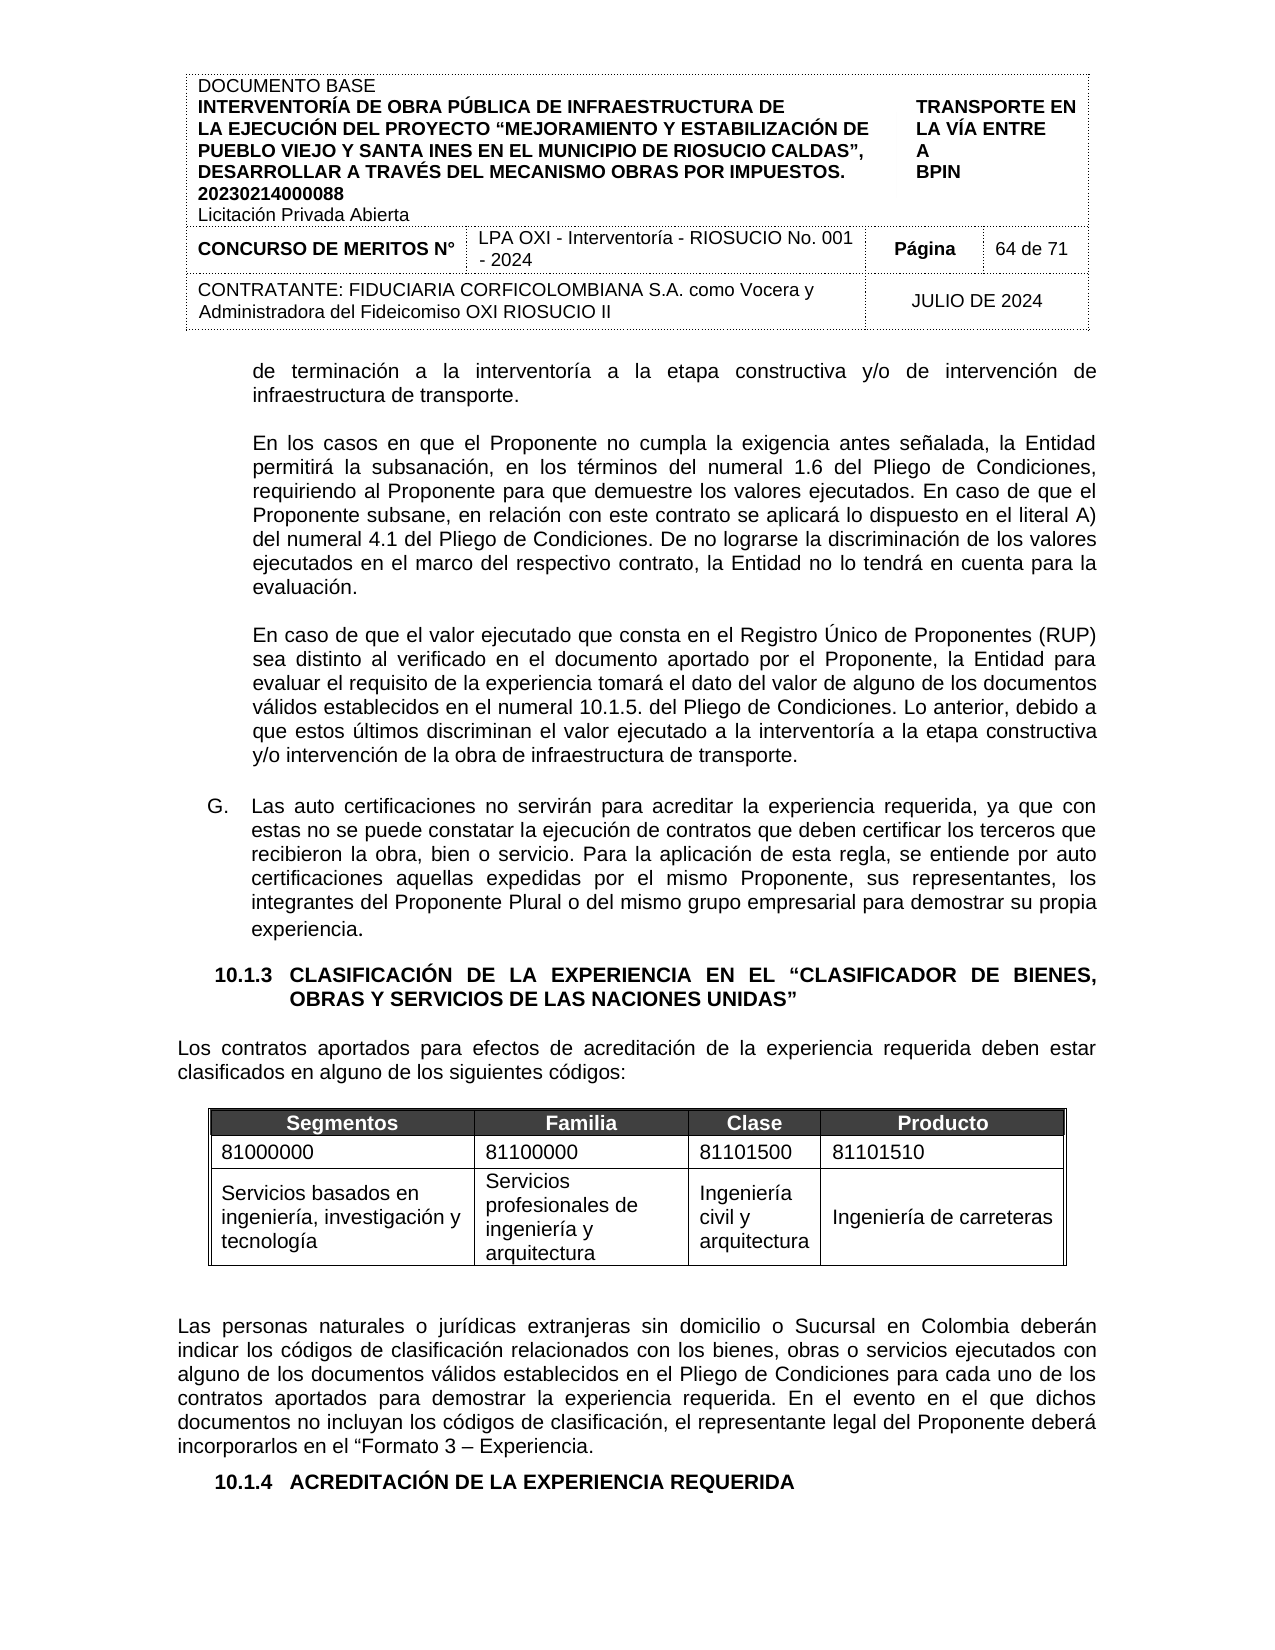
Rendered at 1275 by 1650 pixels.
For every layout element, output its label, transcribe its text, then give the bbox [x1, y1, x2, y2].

table_header Segmentos [212, 1111, 474, 1135]
table_header Familia [475, 1111, 688, 1135]
text Los contratos aportados para efectos de acreditación de la experiencia requerida deben estar clasificados en alguno de los siguientes códigos: [177, 1036, 1098, 1084]
table_cell 81100000 [475, 1136, 688, 1168]
list Las auto certificaciones no servirán para acreditar la experiencia requerida, ya que con estas no se puede constatar la ejecución de contratos que deben certificar los terceros que recibieron la obra, bien o servicio. Para la aplicación de esta regla, se entiende por auto certificaciones aquellas expedidas por el mismo Proponente, sus representantes, los integrantes del Proponente Plural o del mismo grupo empresarial para demostrar su propia experiencia. [207, 794, 1098, 942]
list CLASIFICACIÓN DE LA EXPERIENCIA EN EL “CLASIFICADOR DE BIENES, OBRAS Y SERVICIOS DE LAS NACIONES UNIDAS” [214, 963, 1098, 1011]
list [252, 359, 1098, 407]
table_cell Servicios profesionales de ingeniería y arquitectura [475, 1169, 688, 1265]
table_header Producto [821, 1111, 1063, 1135]
list En los casos en que el Proponente no cumpla la exigencia antes señalada, la Entidad permitirá la subsanación, en los términos del numeral 1.6 del Pliego de Condiciones, requiriendo al Proponente para que demuestre los valores ejecutados. En caso de que el Proponente subsane, en relación con este contrato se aplicará lo dispuesto en el literal A) del numeral 4.1 del Pliego de Condiciones. De no lograrse la discriminación de los valores ejecutados en el marco del respectivo contrato, la Entidad no lo tendrá en cuenta para la evaluación. [252, 431, 1098, 599]
table_cell 81101500 [689, 1136, 820, 1168]
table_cell 81101510 [821, 1136, 1063, 1168]
list En caso de que el valor ejecutado que consta en el Registro Único de Proponentes (RUP) sea distinto al verificado en el documento aportado por el Proponente, la Entidad para evaluar el requisito de la experiencia tomará el dato del valor de alguno de los documentos válidos establecidos en el numeral 10.1.5. del Pliego de Condiciones. Lo anterior, debido a que estos últimos discriminan el valor ejecutado a la interventoría a la etapa constructiva y/o intervención de la obra de infraestructura de transporte. [252, 623, 1098, 766]
table_cell Ingeniería civil y arquitectura [689, 1169, 820, 1265]
table_cell 81000000 [212, 1136, 474, 1168]
table_cell Ingeniería de carreteras [821, 1169, 1063, 1265]
list ACREDITACIÓN DE LA EXPERIENCIA REQUERIDA [214, 1470, 1098, 1494]
table_header Clase [689, 1111, 820, 1135]
table_cell Servicios basados en ingeniería, investigación y tecnología [212, 1169, 474, 1265]
text Las personas naturales o jurídicas extranjeras sin domicilio o Sucursal en Colombia deberán indicar los códigos de clasificación relacionados con los bienes, obras o servicios ejecutados con alguno de los documentos válidos establecidos en el Pliego de Condiciones para cada uno de los contratos aportados para demostrar la experiencia requerida. En el evento en el que dichos documentos no incluyan los códigos de clasificación, el representante legal del Proponente deberá incorporarlos en el “Formato 3 – Experiencia. [177, 1314, 1098, 1457]
